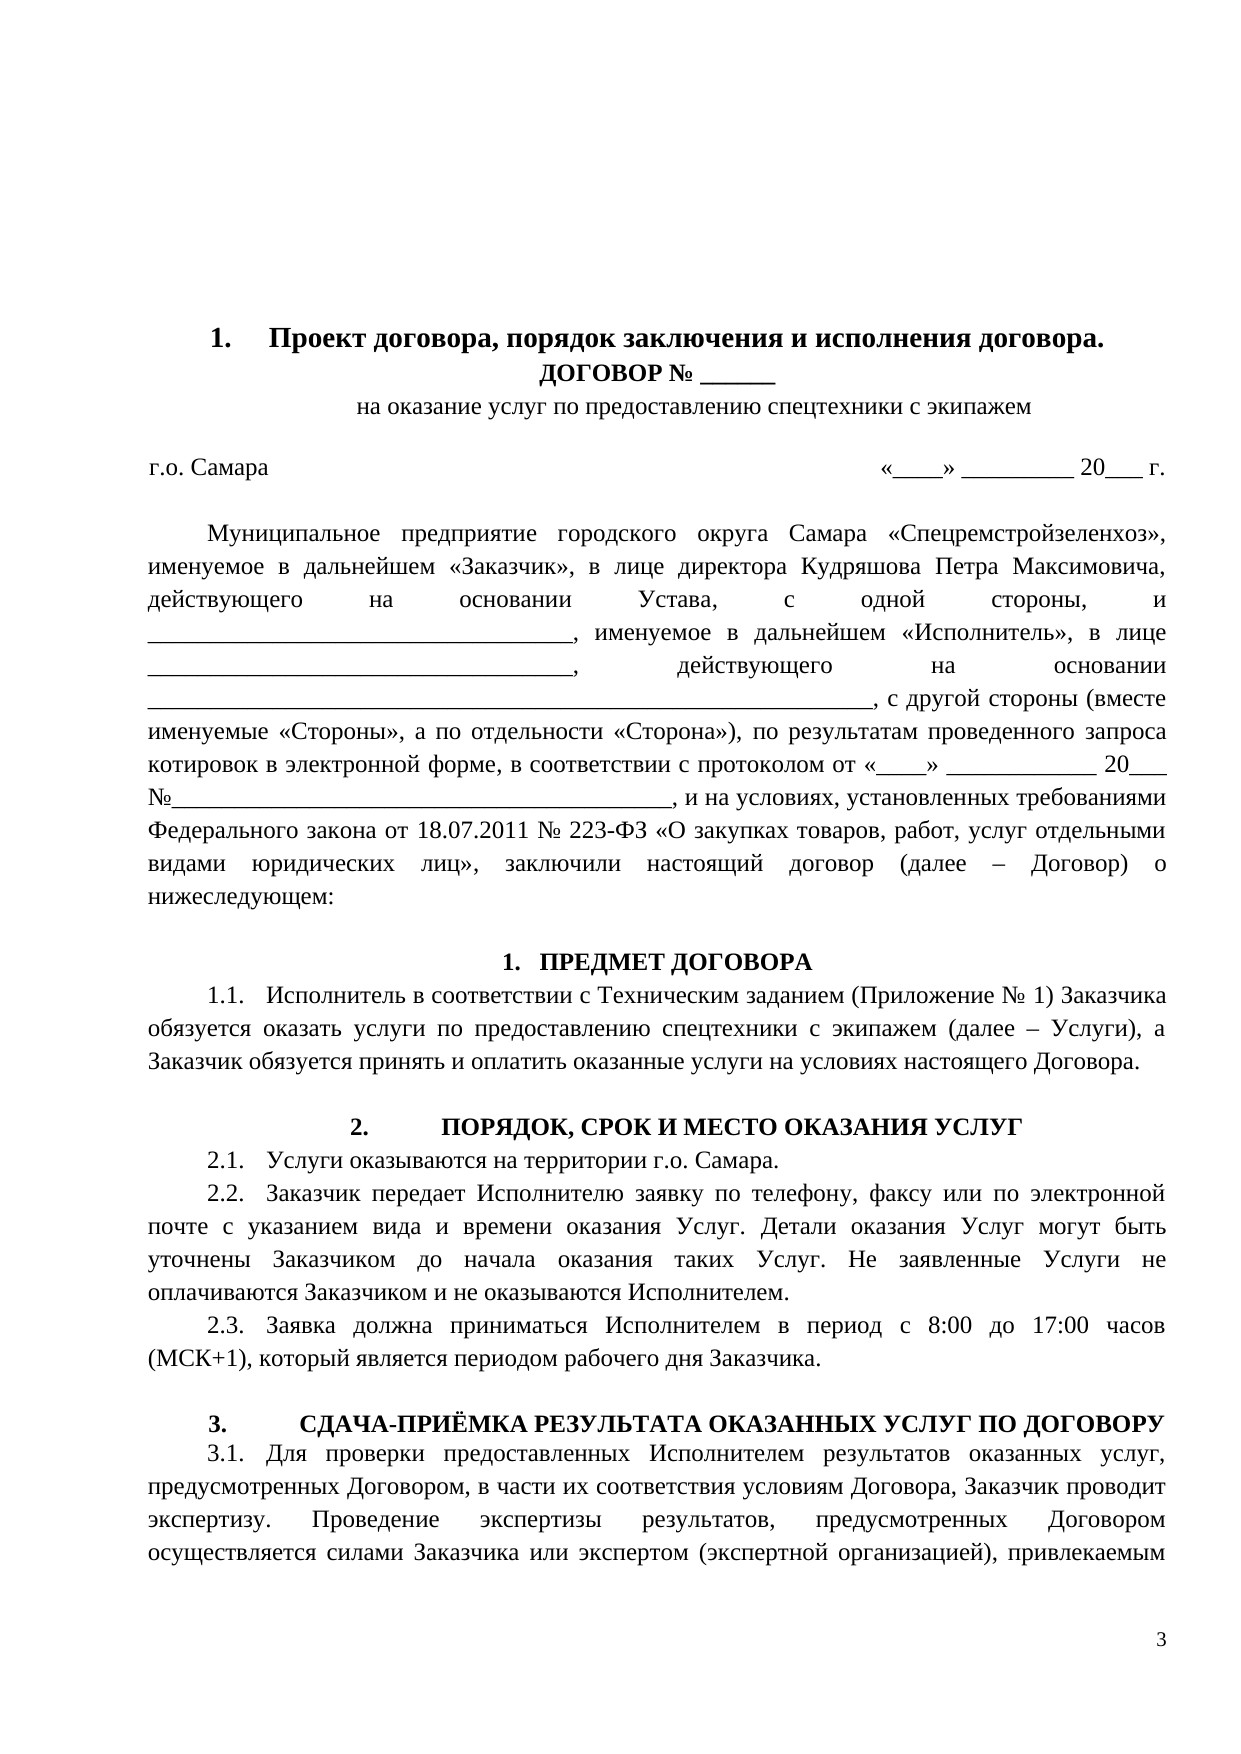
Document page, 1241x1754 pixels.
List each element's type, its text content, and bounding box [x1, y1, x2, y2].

text г.о. Самара «____» _________ 20___ г. [148, 452, 1167, 481]
list Услуги оказываются на территории г.о. Самара. [148, 1145, 1167, 1174]
list ПРЕДМЕТ ДОГОВОРА [148, 947, 1167, 976]
list ПОРЯДОК, СРОК И МЕСТО ОКАЗАНИЯ УСЛУГ [148, 1112, 1167, 1141]
list Заявка должна приниматься Исполнителем в период с 8:00 до 17:00 часов (МСК+1), который является периодом рабочего дня Заказчика. [148, 1311, 1167, 1372]
subtitle Проект договора, порядок заключения и исполнения договора. [148, 320, 1167, 353]
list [148, 1438, 1167, 1566]
text на оказание услуг по предоставлению спецтехники с экипажем [148, 391, 1167, 420]
text Муниципальное предприятие городского округа Самара «Спецремстройзеленхоз», именуемое в дальнейшем «Заказчик», в лице директора Кудряшова Петра Максимовича, действующего на основании Устава, с одной стороны, и __________________________________, именуемое в дальнейшем «Исполнитель», в лице __________________________________, действующего на основании __________________________________________________________, с другой стороны (вместе именуемые «Стороны», а по отдельности «Сторона»), по результатам проведенного запроса котировок в электронной форме, в соответствии с протоколом от «____» ____________ 20___ №________________________________________, и на условиях, установленных требованиями Федерального закона от 18.07.2011 № 223-ФЗ «О закупках товаров, работ, услуг отдельными видами юридических лиц», заключили настоящий договор (далее – Договор) о нижеследующем: [148, 518, 1167, 910]
list СДАЧА-ПРИЁМКА РЕЗУЛЬТАТА ОКАЗАННЫХ УСЛУГ ПО ДОГОВОРУ [148, 1409, 1167, 1438]
text ДОГОВОР № ______ [148, 358, 1167, 387]
list Исполнитель в соответствии с Техническим заданием (Приложение № 1) Заказчика обязуется оказать услуги по предоставлению спецтехники с экипажем (далее – Услуги), а Заказчик обязуется принять и оплатить оказанные услуги на условиях настоящего Договора. [148, 980, 1167, 1075]
list Заказчик передает Исполнителю заявку по телефону, факсу или по электронной почте с указанием вида и времени оказания Услуг. Детали оказания Услуг могут быть уточнены Заказчиком до начала оказания таких Услуг. Не заявленные Услуги не оплачиваются Заказчиком и не оказываются Исполнителем. [148, 1178, 1167, 1306]
